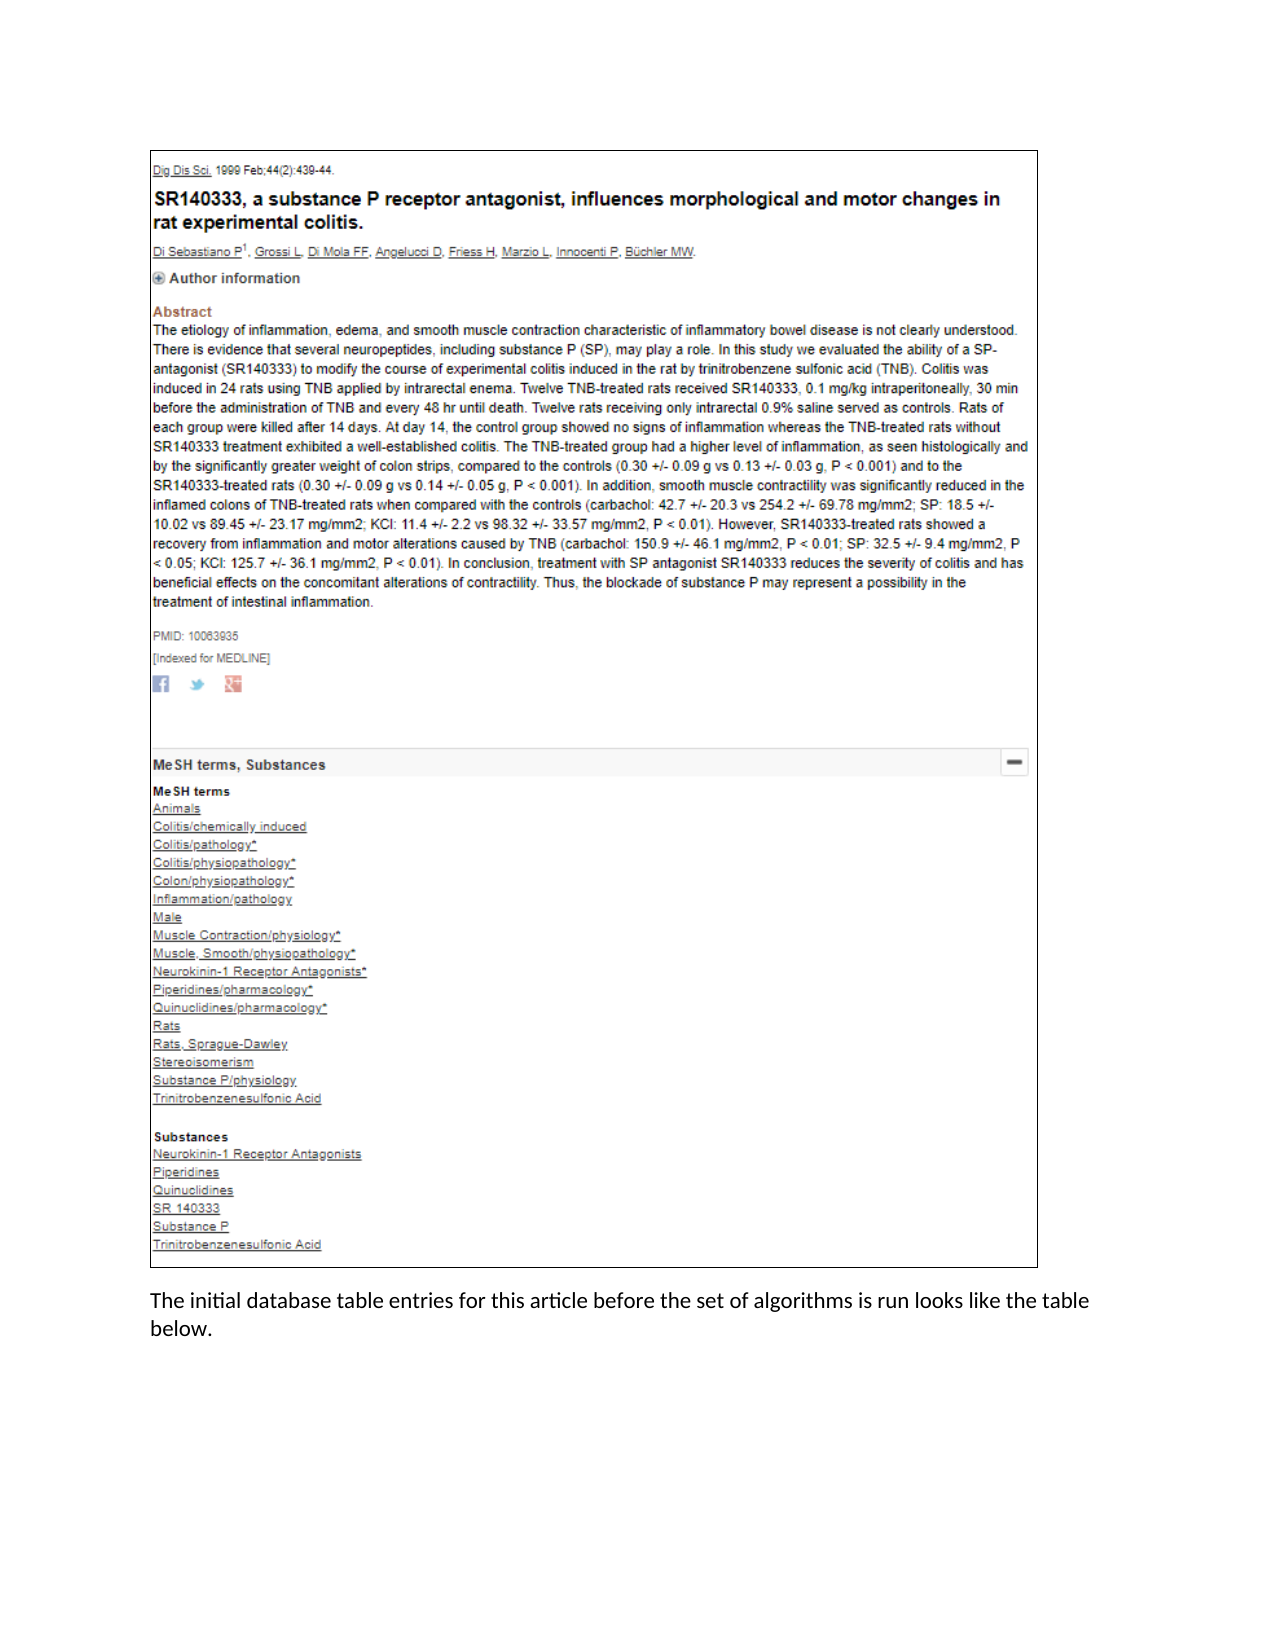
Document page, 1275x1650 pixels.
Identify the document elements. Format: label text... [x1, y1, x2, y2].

text The initial database table entries for this article before the set of algorithms is run looks like the table below. [150, 1286, 1125, 1342]
picture [151, 151, 1037, 1267]
